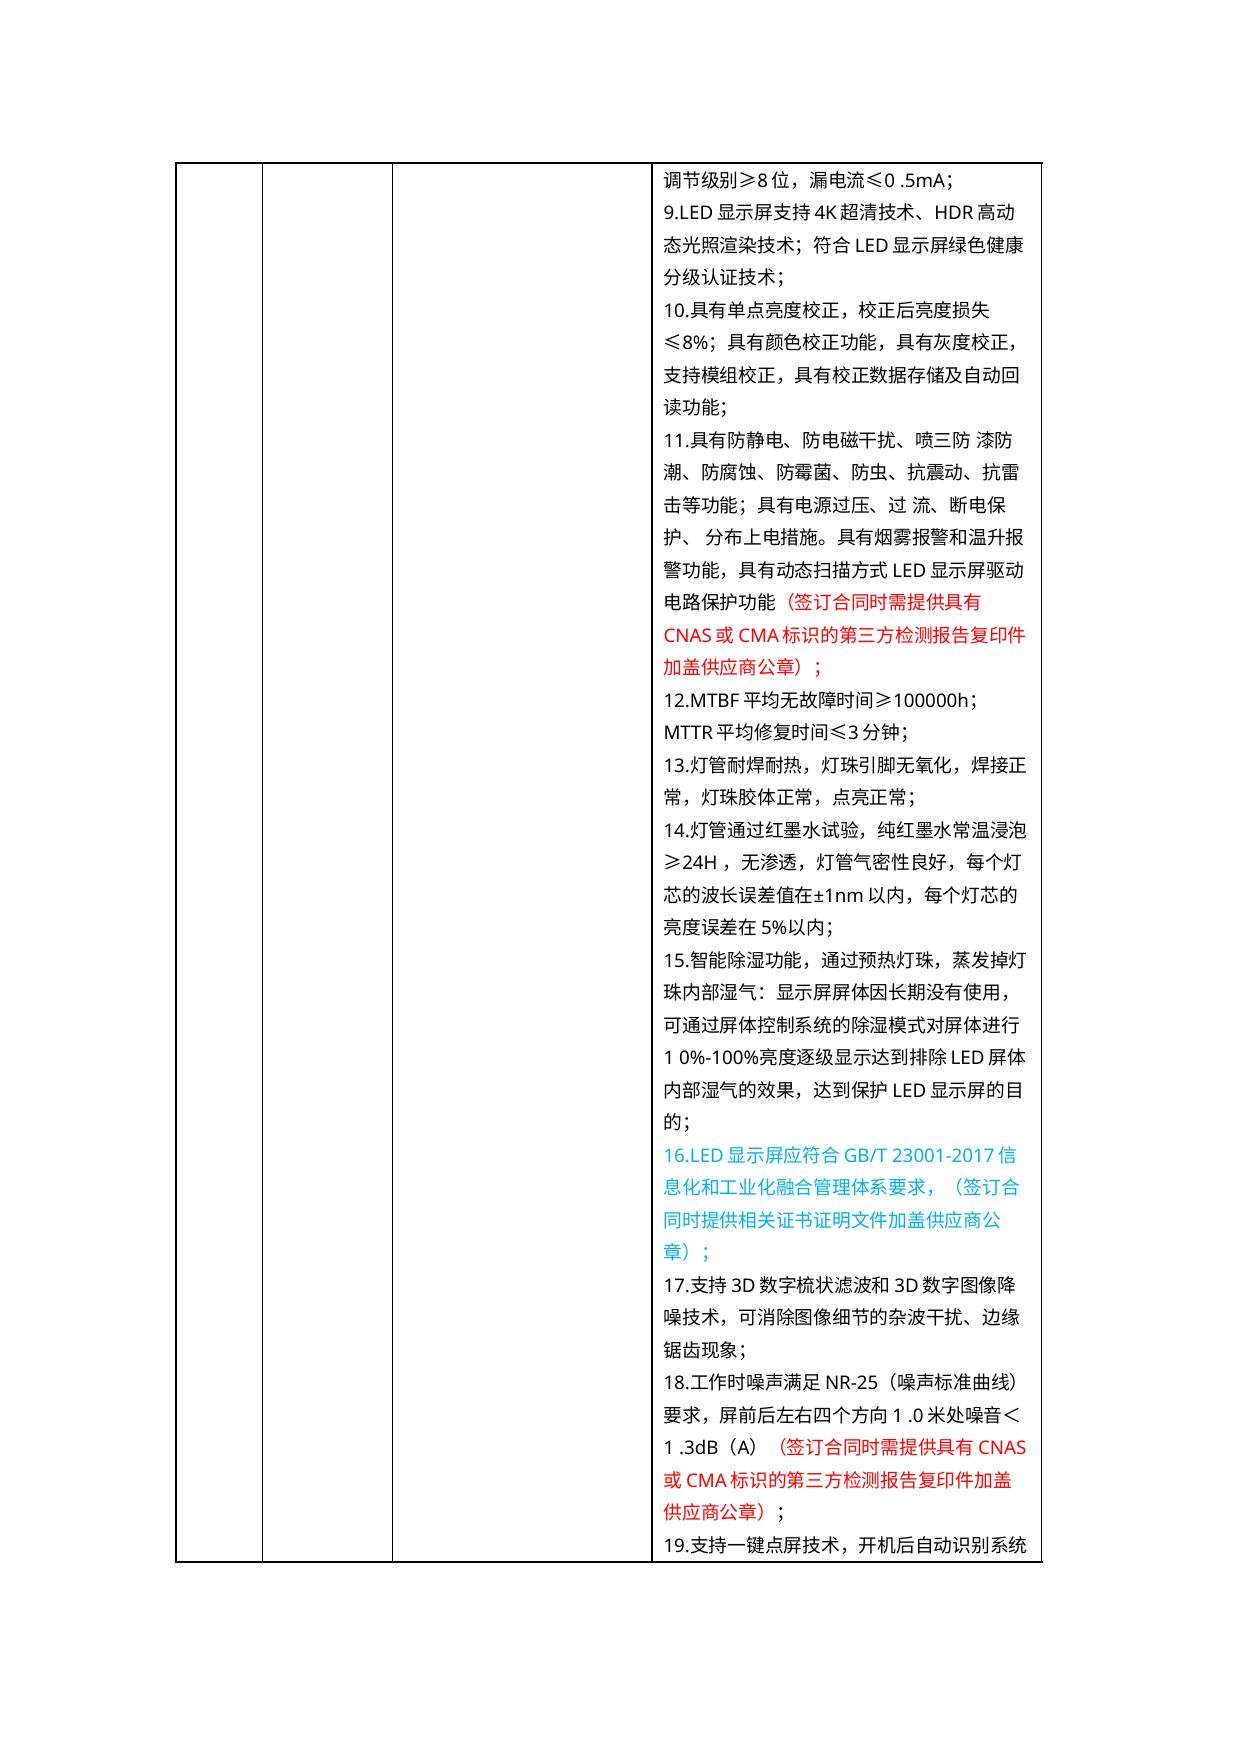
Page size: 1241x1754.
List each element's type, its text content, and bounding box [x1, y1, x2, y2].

table_cell 1 [177, 164, 262, 1561]
table_cell [263, 164, 392, 1561]
table_cell [393, 164, 651, 1561]
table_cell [653, 164, 1041, 1561]
